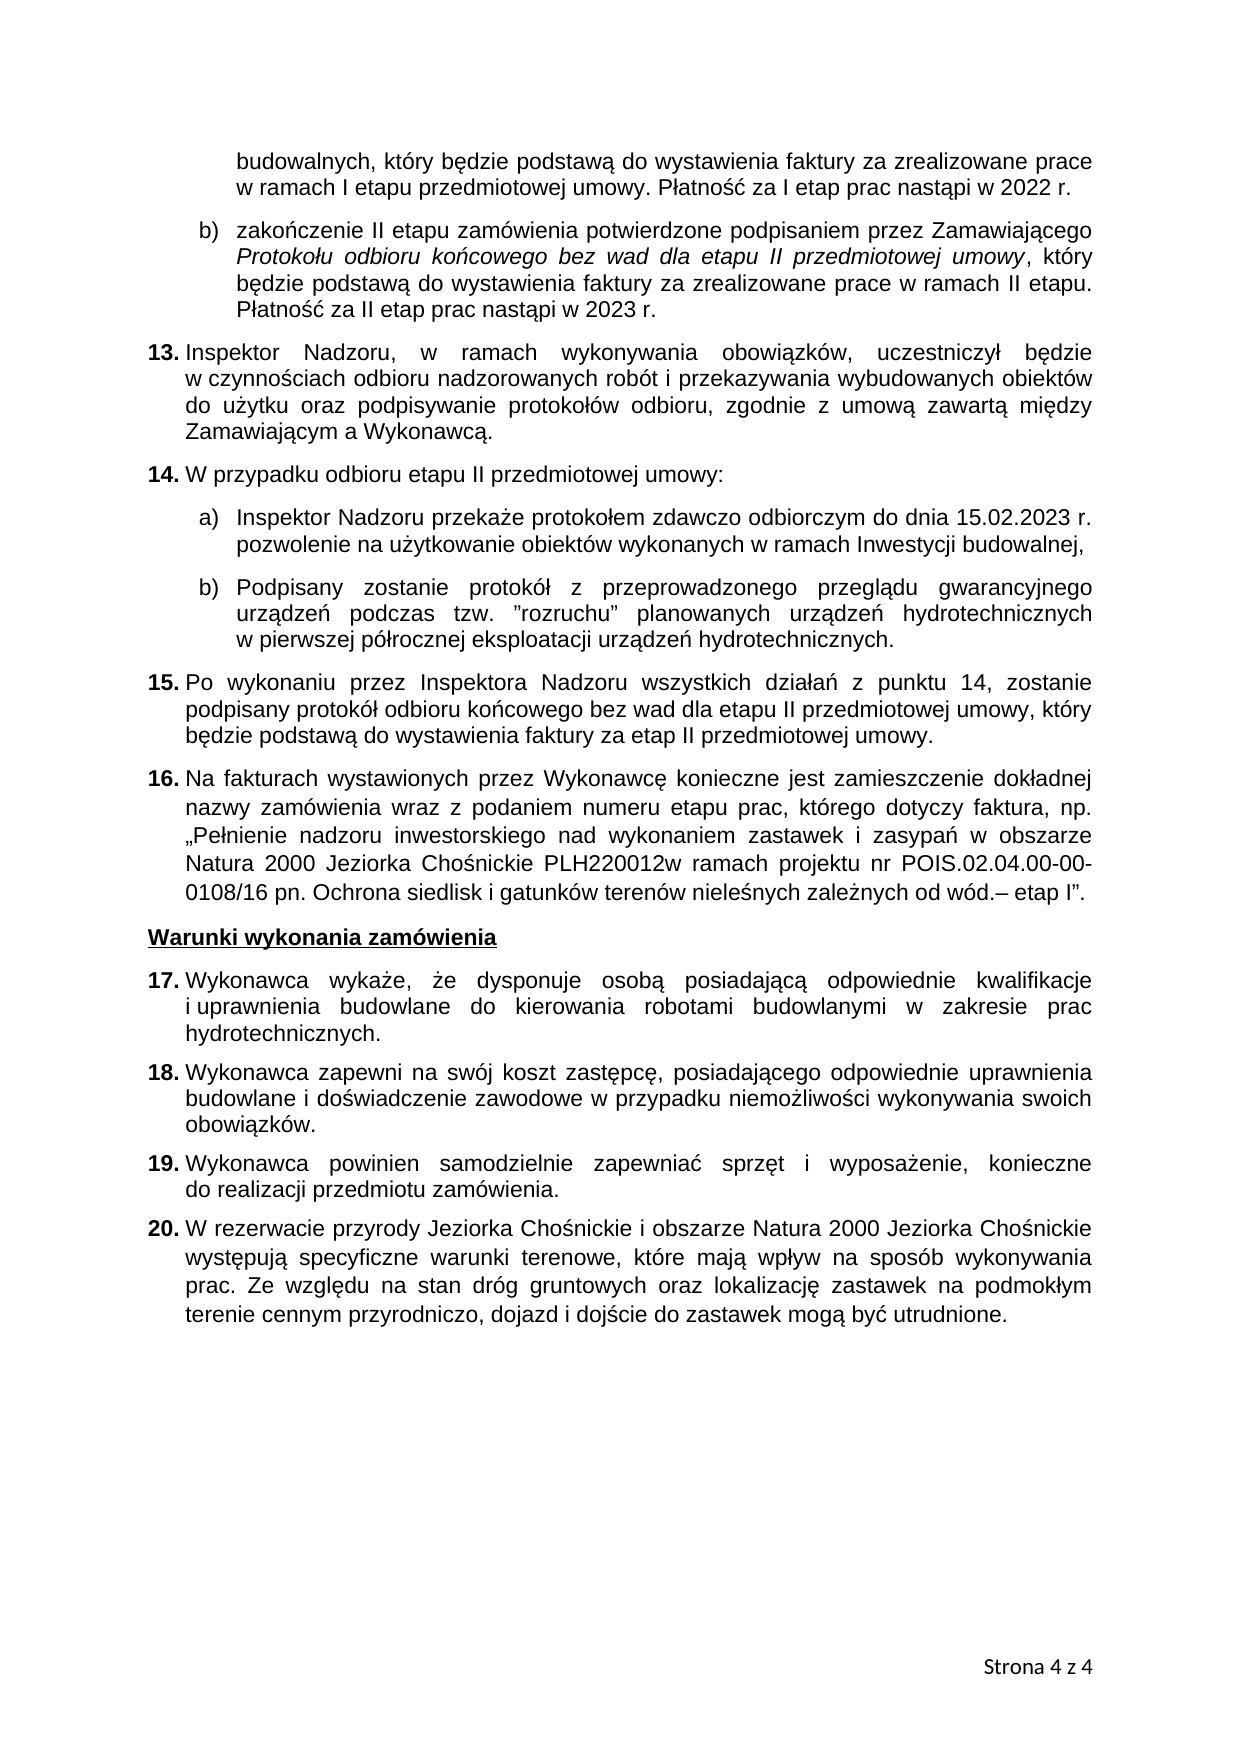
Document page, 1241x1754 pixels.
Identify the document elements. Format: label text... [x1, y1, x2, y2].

list Po wykonaniu przez Inspektora Nadzoru wszystkich działań z punktu 14, zostanie podpisany protokół odbioru końcowego bez wad dla etapu II przedmiotowej umowy, który będzie podstawą do wystawienia faktury za etap II przedmiotowej umowy. [148, 669, 1093, 748]
list Na fakturach wystawionych przez Wykonawcę konieczne jest zamieszczenie dokładnej nazwy zamówienia wraz z podaniem numeru etapu prac, którego dotyczy faktura, np. „Pełnienie nadzoru inwestorskiego nad wykonaniem zastawek i zasypań w obszarze Natura 2000 Jeziorka Chośnickie PLH220012w ramach projektu nr POIS.02.04.00-00-0108/16 pn. Ochrona siedlisk i gatunków terenów nieleśnych zależnych od wód.– etap I”. [148, 765, 1093, 905]
list Inspektor Nadzoru, w ramach wykonywania obowiązków, uczestniczył będzie w czynnościach odbioru nadzorowanych robót i przekazywania wybudowanych obiektów do użytku oraz podpisywanie protokołów odbioru, zgodnie z umową zawartą między Zamawiającym a Wykonawcą. [148, 339, 1093, 444]
list zakończenie II etapu zamówienia potwierdzone podpisaniem przez Zamawiającego Protokołu odbioru końcowego bez wad dla etapu II przedmiotowej umowy, który będzie podstawą do wystawienia faktury za zrealizowane prace w ramach II etapu. Płatność za II etap prac nastąpi w 2023 r. [199, 217, 1093, 322]
list W przypadku odbioru etapu II przedmiotowej umowy: [148, 461, 1093, 487]
text Warunki wykonania zamówienia [148, 924, 1093, 950]
list Inspektor Nadzoru przekaże protokołem zdawczo odbiorczym do dnia 15.02.2023 r. pozwolenie na użytkowanie obiektów wykonanych w ramach Inwestycji budowalnej, [199, 504, 1093, 557]
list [199, 148, 1093, 200]
list Podpisany zostanie protokół z przeprowadzonego przeglądu gwarancyjnego urządzeń podczas tzw. ”rozruchu” planowanych urządzeń hydrotechnicznych w pierwszej półrocznej eksploatacji urządzeń hydrotechnicznych. [199, 573, 1093, 653]
list Wykonawca powinien samodzielnie zapewniać sprzęt i wyposażenie, konieczne do realizacji przedmiotu zamówienia. [148, 1150, 1093, 1203]
list W rezerwacie przyrody Jeziorka Chośnickie i obszarze Natura 2000 Jeziorka Chośnickie występują specyficzne warunki terenowe, które mają wpływ na sposób wykonywania prac. Ze względu na stan dróg gruntowych oraz lokalizację zastawek na podmokłym terenie cennym przyrodniczo, dojazd i dojście do zastawek mogą być utrudnione. [148, 1215, 1093, 1327]
list Wykonawca wykaże, że dysponuje osobą posiadającą odpowiednie kwalifikacje i uprawnienia budowlane do kierowania robotami budowlanymi w zakresie prac hydrotechnicznych. [148, 967, 1093, 1046]
list Wykonawca zapewni na swój koszt zastępcę, posiadającego odpowiednie uprawnienia budowlane i doświadczenie zawodowe w przypadku niemożliwości wykonywania swoich obowiązków. [148, 1058, 1093, 1137]
